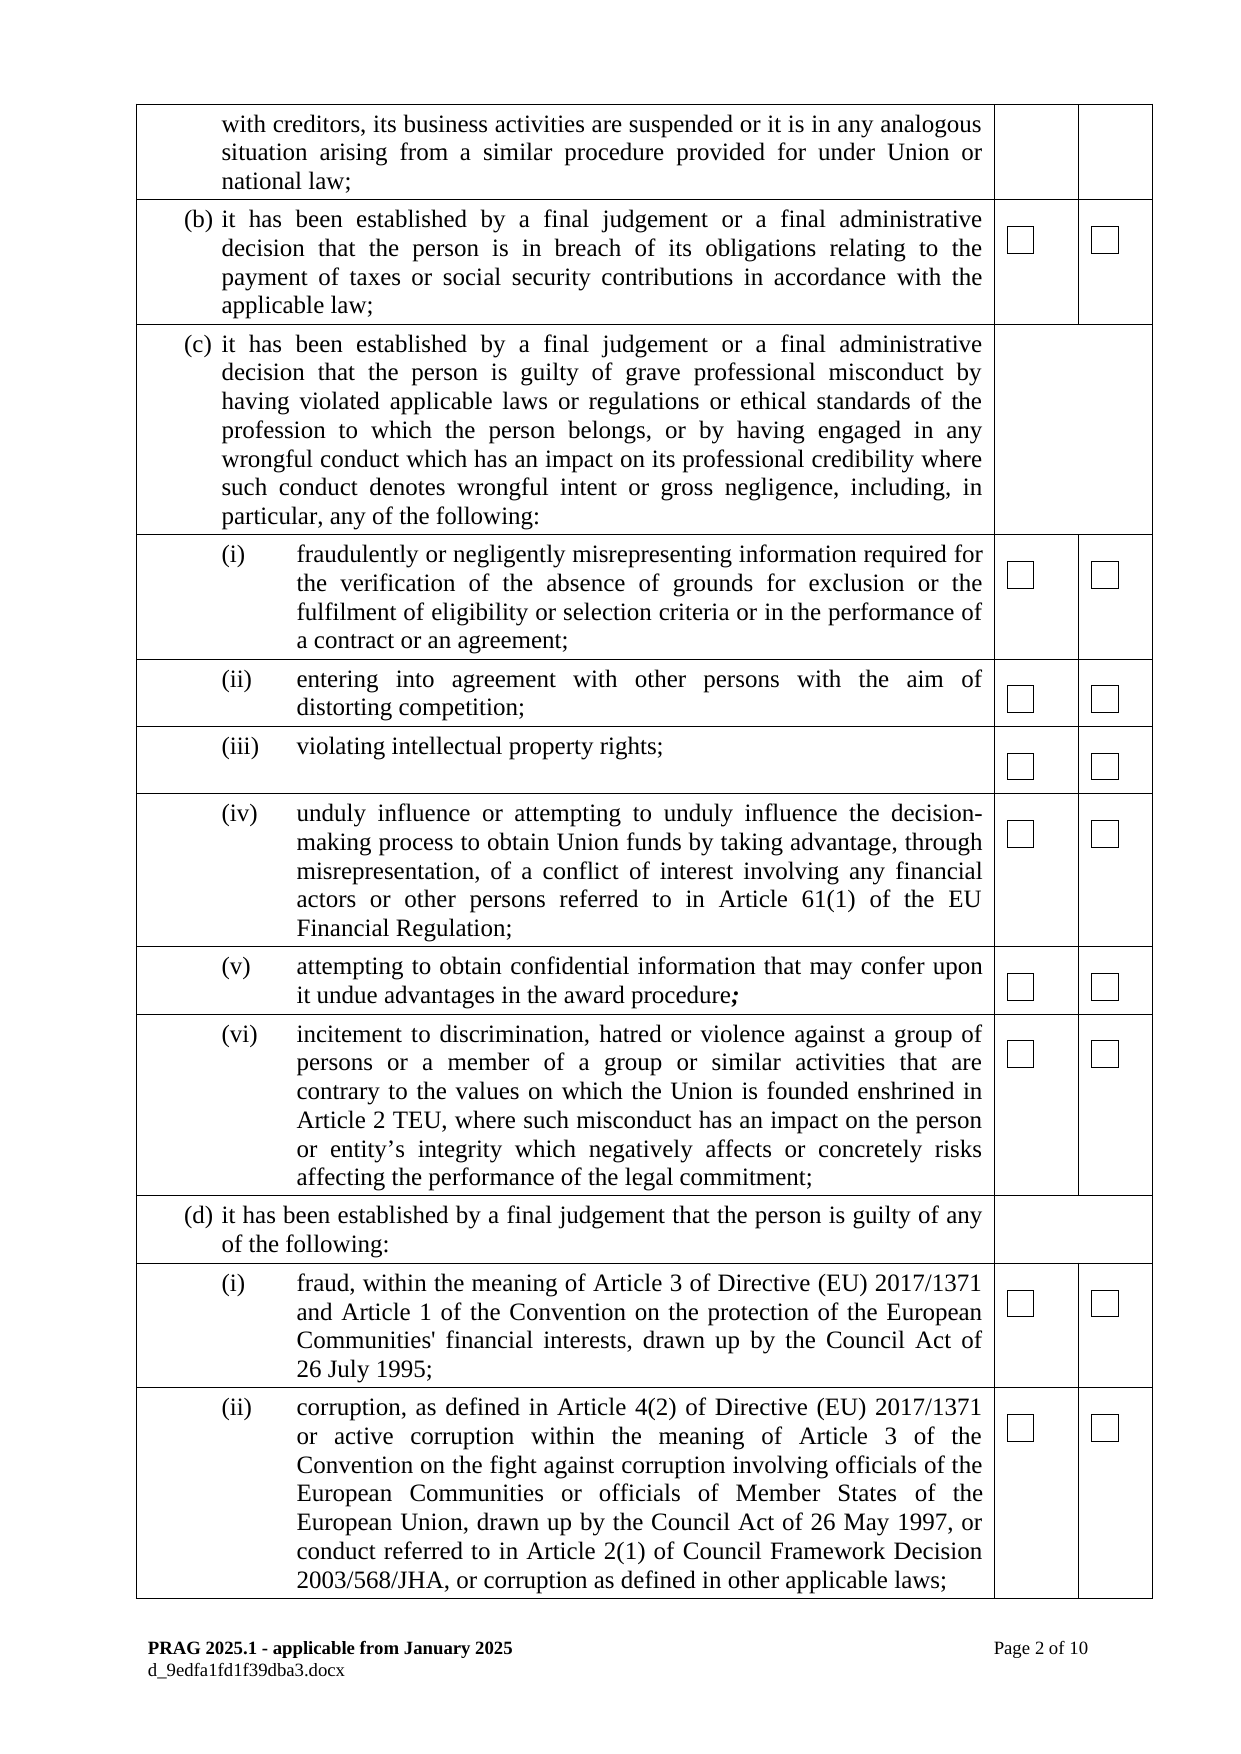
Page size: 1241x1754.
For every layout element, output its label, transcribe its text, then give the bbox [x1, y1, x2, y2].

table_cell entering into agreement with other persons with the aim of distorting competition; [137, 660, 994, 726]
table_cell attempting to obtain confidential information that may confer upon it undue advantages in the award procedure; [137, 947, 994, 1013]
table_cell [1079, 727, 1152, 793]
table_cell [995, 200, 1078, 323]
table_cell incitement to discrimination, hatred or violence against a group of persons or a member of a group or similar activities that are contrary to the values on which the Union is founded enshrined in Article 2 TEU, where such misconduct has an impact on the person or entity’s integrity which negatively affects or concretely risks affecting the performance of the legal commitment; [137, 1015, 994, 1195]
table_cell [1079, 1388, 1152, 1598]
table_cell corruption, as defined in Article 4(2) of Directive (EU) 2017/1371 or active corruption within the meaning of Article 3 of the Convention on the fight against corruption involving officials of the European Communities or officials of Member States of the European Union, drawn up by the Council Act of 26 May 1997, or conduct referred to in Article 2(1) of Council Framework Decision 2003/568/JHA, or corruption as defined in other applicable laws; [137, 1388, 994, 1598]
table_cell [1079, 200, 1152, 323]
table_cell [995, 947, 1078, 1013]
table_cell [995, 727, 1078, 793]
table_cell [995, 794, 1078, 946]
table_cell [995, 1264, 1078, 1387]
table_cell [1079, 660, 1152, 726]
table_cell [995, 105, 1078, 199]
table_cell [995, 325, 1152, 534]
table_cell [1079, 535, 1152, 658]
table_cell [1079, 794, 1152, 946]
table_cell unduly influence or attempting to unduly influence the decision-making process to obtain Union funds by taking advantage, through misrepresentation, of a conflict of interest involving any financial actors or other persons referred to in Article 61(1) of the EU Financial Regulation; [137, 794, 994, 946]
table_cell fraud, within the meaning of Article 3 of Directive (EU) 2017/1371 and Article 1 of the Convention on the protection of the European Communities' financial interests, drawn up by the Council Act of 26 July 1995; [137, 1264, 994, 1387]
table_cell violating intellectual property rights; [137, 727, 994, 793]
table_cell it has been established by a final judgement or a final administrative decision that the person is in breach of its obligations relating to the payment of taxes or social security contributions in accordance with the applicable law; [137, 200, 994, 323]
table_cell [1079, 1015, 1152, 1195]
table_cell [995, 1196, 1152, 1263]
table_cell [1079, 947, 1152, 1013]
table_cell it has been established by a final judgement that the person is guilty of any of the following: [137, 1196, 994, 1263]
table_cell [1079, 105, 1152, 199]
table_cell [137, 105, 994, 199]
table_cell fraudulently or negligently misrepresenting information required for the verification of the absence of grounds for exclusion or the fulfilment of eligibility or selection criteria or in the performance of a contract or an agreement; [137, 535, 994, 658]
table_cell [995, 535, 1078, 658]
table_cell it has been established by a final judgement or a final administrative decision that the person is guilty of grave professional misconduct by having violated applicable laws or regulations or ethical standards of the profession to which the person belongs, or by having engaged in any wrongful conduct which has an impact on its professional credibility where such conduct denotes wrongful intent or gross negligence, including, in particular, any of the following: [137, 325, 994, 534]
table_cell [1079, 1264, 1152, 1387]
table_cell [995, 1388, 1078, 1598]
table_cell [995, 1015, 1078, 1195]
table_cell [995, 660, 1078, 726]
